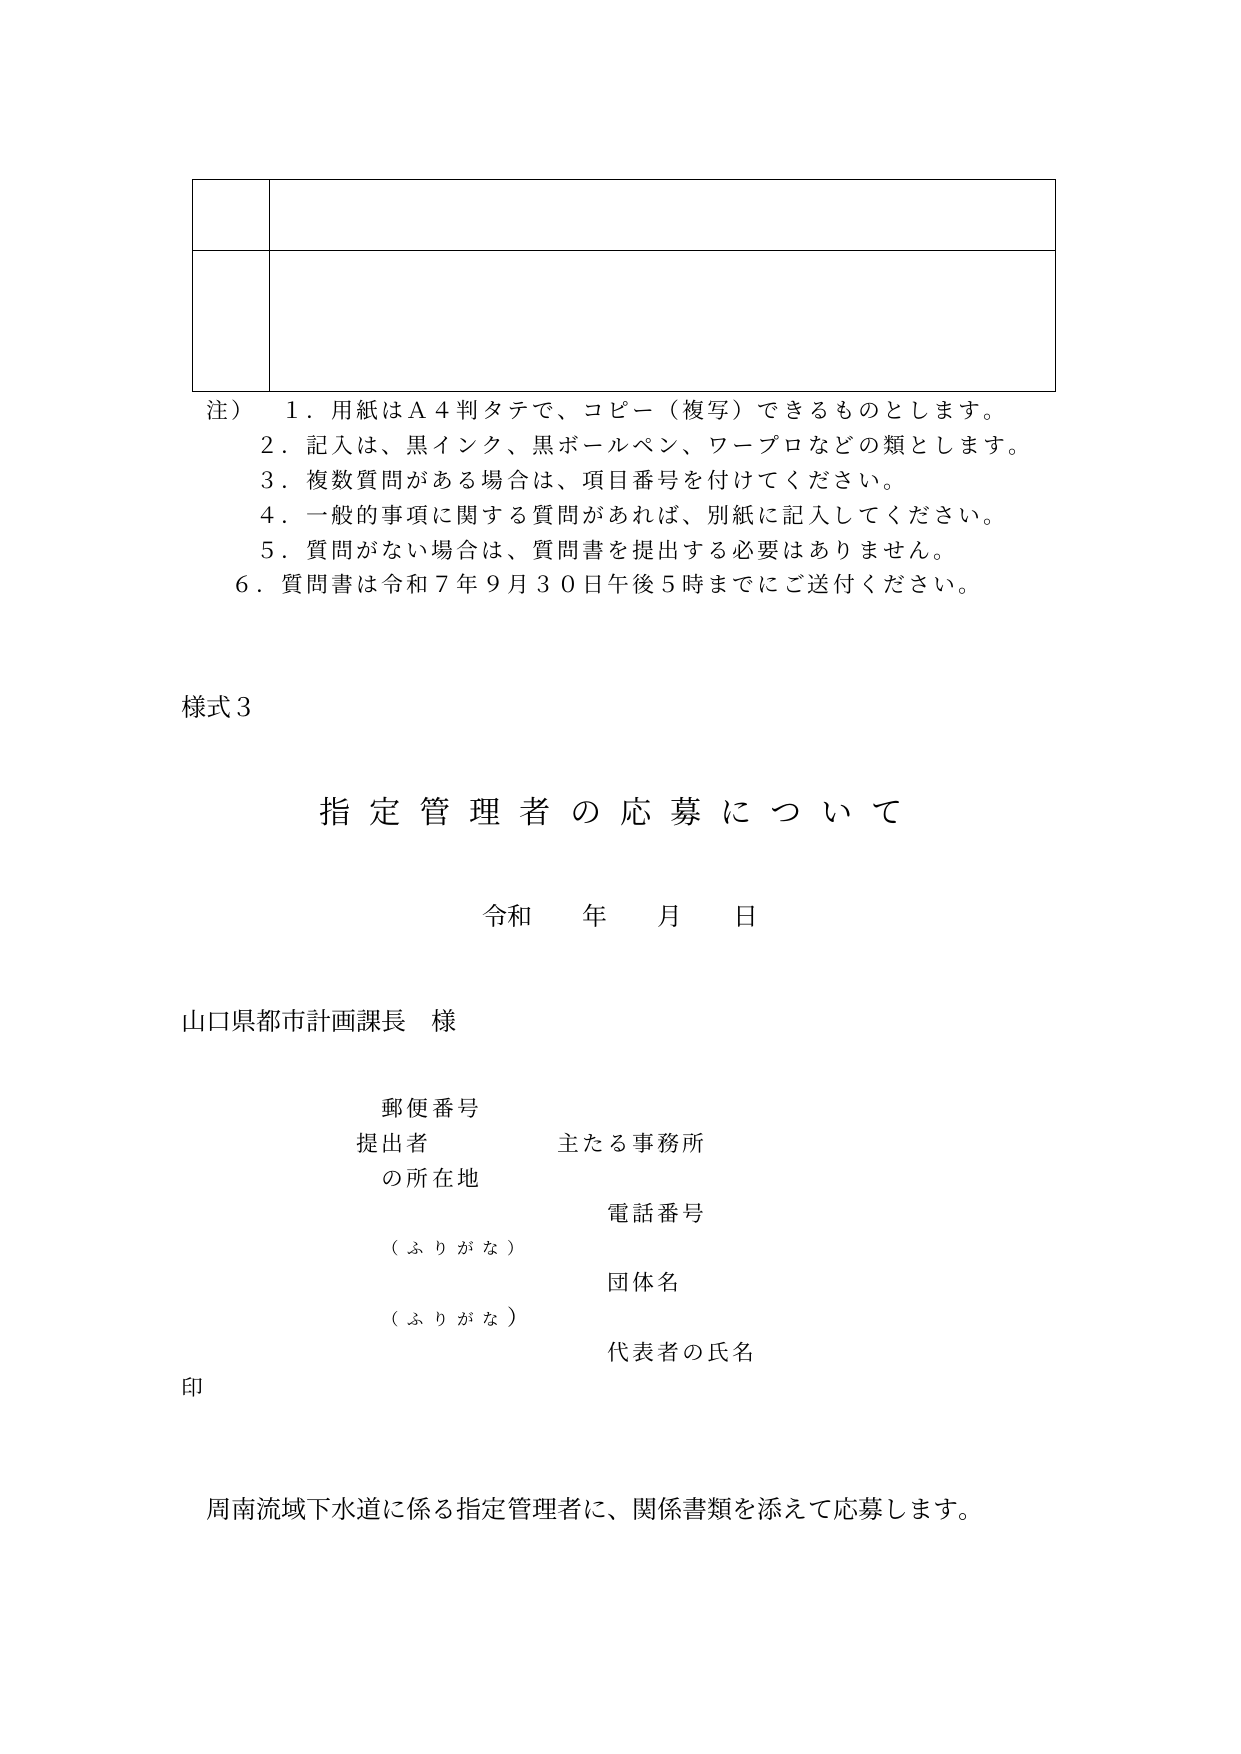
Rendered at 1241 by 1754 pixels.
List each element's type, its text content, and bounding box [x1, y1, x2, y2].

text （ふりがな） [181, 1229, 1059, 1264]
text 電話番号 [181, 1194, 1059, 1229]
text ４．一般的事項に関する質問があれば、別紙に記入してください。 [247, 496, 1059, 531]
text ２．記入は、黒インク、黒ボールペン、ワープロなどの類とします。 [247, 426, 1059, 461]
text 山口県都市計画課長 様 [181, 985, 1059, 1054]
text 指定管理者の応募について [181, 775, 1059, 845]
text 団体名 [181, 1264, 1059, 1299]
text 提出者 主たる事務所 [181, 1124, 1059, 1159]
text の所在地 [181, 1159, 1059, 1194]
text ５．質問がない場合は、質問書を提出する必要はありません。 [247, 531, 1059, 566]
table_cell [270, 180, 1055, 250]
text 周南流域下水道に係る指定管理者に、関係書類を添えて応募します。 [181, 1473, 1059, 1543]
text （ふりがな） [181, 1299, 1059, 1334]
text 注） １．用紙はＡ４判タテで、コピー（複写）できるものとします。 [181, 392, 1059, 426]
text 代表者の氏名 印 [181, 1334, 1059, 1403]
table_cell [193, 180, 269, 250]
text ６．質問書は令和７年９月３０日午後５時までにご送付ください。 [181, 566, 1059, 601]
table_cell [193, 251, 269, 391]
text 郵便番号 [181, 1089, 1059, 1124]
text 様式３ [181, 671, 1059, 741]
text ３．複数質問がある場合は、項目番号を付けてください。 [247, 461, 1059, 496]
text 令和 年 月 日 [181, 880, 1059, 950]
table_cell [270, 251, 1055, 391]
